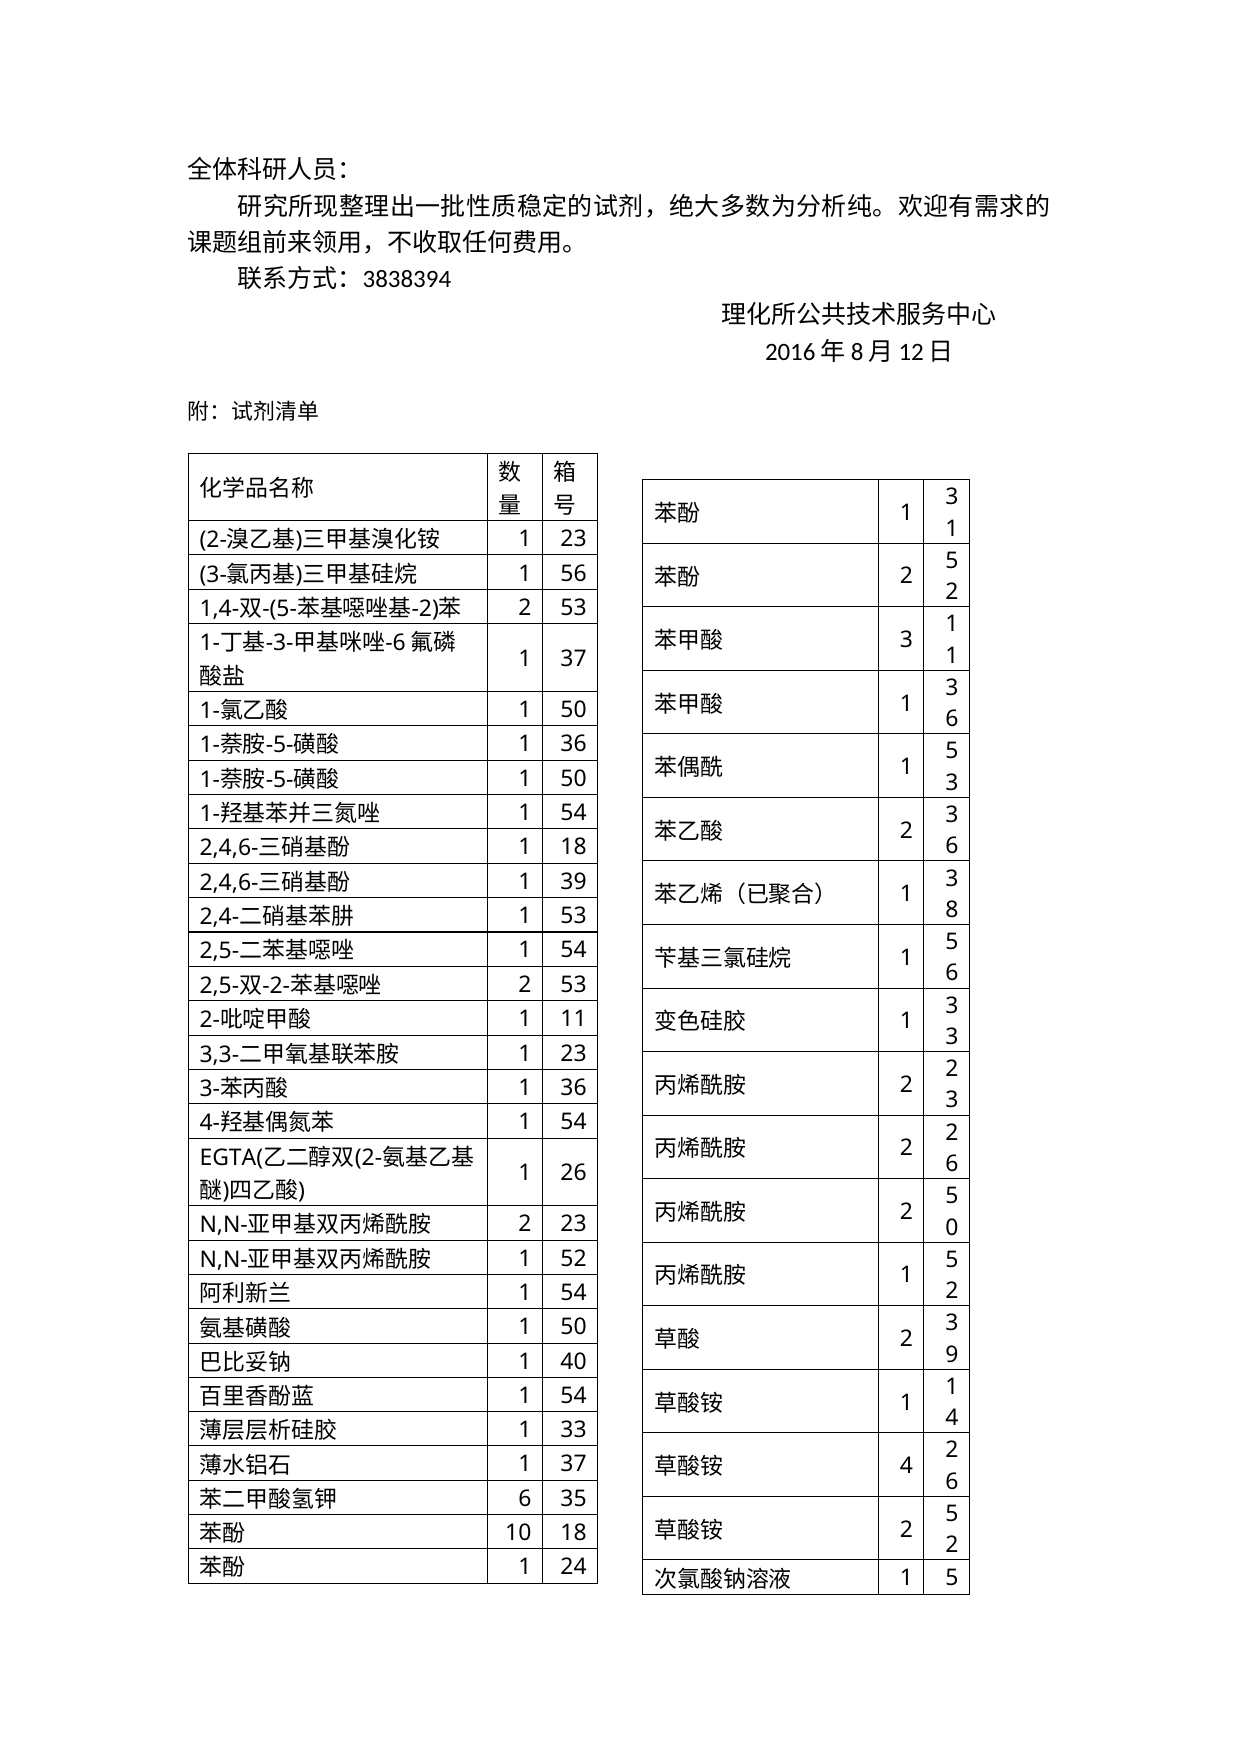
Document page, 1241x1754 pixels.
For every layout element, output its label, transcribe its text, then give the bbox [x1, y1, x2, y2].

table_cell 2 [879, 1497, 923, 1559]
table_cell 3,3-二甲氧基联苯胺 [189, 1036, 487, 1069]
table_cell 53 [543, 967, 597, 1000]
table_cell 54 [543, 795, 597, 828]
table_header 化学品名称 [189, 454, 487, 520]
table_cell 6 [488, 1481, 542, 1514]
table_cell 1-氯乙酸 [189, 692, 487, 725]
table_cell 2 [488, 590, 542, 623]
table_cell 1 [488, 1412, 542, 1445]
table_cell 3-苯丙酸 [189, 1070, 487, 1103]
table_cell 1 [488, 1139, 542, 1205]
table_cell 1 [488, 521, 542, 554]
table_cell 1 [488, 933, 542, 966]
table_cell 36 [924, 671, 969, 733]
table_cell 53 [924, 734, 969, 797]
table_cell 10 [488, 1515, 542, 1548]
table_cell 苯甲酸 [643, 607, 878, 670]
table_cell 40 [543, 1344, 597, 1377]
table_cell 1 [488, 1001, 542, 1034]
table_cell 23 [543, 1036, 597, 1069]
table_cell 37 [543, 624, 597, 691]
table_cell 52 [924, 1497, 969, 1559]
table_cell 草酸铵 [643, 1370, 878, 1432]
table_header 箱号 [543, 454, 597, 520]
table_cell (2-溴乙基)三甲基溴化铵 [189, 521, 487, 554]
table_cell 18 [543, 1515, 597, 1548]
table_cell 苯二甲酸氢钾 [189, 1481, 487, 1514]
table_cell 苯乙酸 [643, 798, 878, 860]
table_cell 53 [543, 590, 597, 623]
table_cell 2 [879, 1306, 923, 1369]
table_cell 1 [488, 692, 542, 725]
table_cell 1 [879, 1243, 923, 1305]
table_cell 54 [543, 1104, 597, 1138]
table_header 31 [924, 480, 969, 543]
table_cell 1 [488, 795, 542, 828]
table_cell 53 [543, 898, 597, 931]
table_cell 54 [543, 1275, 597, 1308]
table_cell 1,4-双-(5-苯基噁唑基-2)苯 [189, 590, 487, 623]
table_cell 阿利新兰 [189, 1275, 487, 1308]
table_cell 丙烯酰胺 [643, 1179, 878, 1242]
table_cell 1-丁基-3-甲基咪唑-6氟磷酸盐 [189, 624, 487, 691]
table_cell 38 [924, 861, 969, 924]
table_cell 苯酚 [189, 1515, 487, 1548]
table_cell 4 [879, 1433, 923, 1496]
table_cell 35 [543, 1481, 597, 1514]
table_cell 2,4,6-三硝基酚 [189, 864, 487, 897]
table_cell 次氯酸钠溶液 [643, 1560, 878, 1594]
table_cell 1 [488, 1275, 542, 1308]
table_cell 薄水铝石 [189, 1446, 487, 1480]
table_cell 33 [924, 989, 969, 1051]
table_cell 3 [879, 607, 923, 670]
table_cell 苯偶酰 [643, 734, 878, 797]
table_cell 丙烯酰胺 [643, 1243, 878, 1305]
table_cell 2 [879, 1116, 923, 1178]
table_cell 1 [488, 1378, 542, 1411]
table_cell 50 [924, 1179, 969, 1242]
table_cell 54 [543, 1378, 597, 1411]
table_cell 26 [543, 1139, 597, 1205]
table_cell 草酸铵 [643, 1497, 878, 1559]
table_cell 百里香酚蓝 [189, 1378, 487, 1411]
table_cell 36 [543, 726, 597, 759]
table_cell 50 [543, 692, 597, 725]
table_cell 草酸铵 [643, 1433, 878, 1496]
table_cell 52 [924, 1243, 969, 1305]
table_cell 苯酚 [189, 1549, 487, 1582]
table_cell 39 [924, 1306, 969, 1369]
table_cell 36 [543, 1070, 597, 1103]
table_header 苯酚 [643, 480, 878, 543]
text 理化所公共技术服务中心 [616, 295, 1053, 331]
text 联系方式：3838394 [187, 259, 1053, 295]
table_cell N,N-亚甲基双丙烯酰胺 [189, 1241, 487, 1274]
table_cell 1 [488, 726, 542, 759]
table_cell 1 [488, 898, 542, 931]
table_cell 1 [879, 734, 923, 797]
table_cell 33 [543, 1412, 597, 1445]
table_cell 苯甲酸 [643, 671, 878, 733]
text 研究所现整理出一批性质稳定的试剂，绝大多数为分析纯。欢迎有需求的课题组前来领用，不收取任何费用。 [187, 186, 1053, 259]
table_cell 1 [488, 829, 542, 863]
table_cell 变色硅胶 [643, 989, 878, 1051]
table_cell 1 [488, 1446, 542, 1480]
text 2016年8月12日 [616, 331, 1053, 367]
table_cell 54 [543, 933, 597, 966]
table_cell 18 [543, 829, 597, 863]
table_cell 56 [924, 925, 969, 987]
table_cell 4-羟基偶氮苯 [189, 1104, 487, 1138]
table_cell 37 [543, 1446, 597, 1480]
table_cell 丙烯酰胺 [643, 1116, 878, 1178]
table_cell 薄层层析硅胶 [189, 1412, 487, 1445]
table_header 数量 [488, 454, 542, 520]
table_cell 2 [879, 544, 923, 606]
table_header 1 [879, 480, 923, 543]
table_cell 50 [543, 1309, 597, 1343]
table_cell 23 [924, 1052, 969, 1114]
table_cell (3-氯丙基)三甲基硅烷 [189, 555, 487, 589]
table_cell 1 [488, 1070, 542, 1103]
table_cell 2,4,6-三硝基酚 [189, 829, 487, 863]
table_cell 52 [924, 544, 969, 606]
table_cell 1-萘胺-5-磺酸 [189, 761, 487, 794]
table_cell 11 [543, 1001, 597, 1034]
table_cell 23 [543, 1206, 597, 1240]
table_cell 2 [879, 1052, 923, 1114]
table_cell 26 [924, 1433, 969, 1496]
table_cell N,N-亚甲基双丙烯酰胺 [189, 1206, 487, 1240]
table_cell 苄基三氯硅烷 [643, 925, 878, 987]
table_cell 50 [543, 761, 597, 794]
table_cell 1 [488, 1104, 542, 1138]
table_cell 2 [488, 1206, 542, 1240]
table_cell 1 [879, 861, 923, 924]
table_cell 52 [543, 1241, 597, 1274]
table_cell 1 [488, 624, 542, 691]
table_cell 24 [543, 1549, 597, 1582]
table_cell 1-羟基苯并三氮唑 [189, 795, 487, 828]
table_cell 1-萘胺-5-磺酸 [189, 726, 487, 759]
table_cell 丙烯酰胺 [643, 1052, 878, 1114]
table_cell 26 [924, 1116, 969, 1178]
table_cell 56 [924, 1560, 969, 1594]
table_cell 1 [488, 864, 542, 897]
text 附：试剂清单 [187, 394, 1053, 426]
table_cell 巴比妥钠 [189, 1344, 487, 1377]
table_cell 1 [488, 1549, 542, 1582]
table_cell 1 [879, 1370, 923, 1432]
table_cell 1 [488, 761, 542, 794]
table_cell 14 [924, 1370, 969, 1432]
text 全体科研人员： [187, 150, 1053, 186]
table_cell 11 [924, 607, 969, 670]
table_cell 草酸 [643, 1306, 878, 1369]
table_cell 36 [924, 798, 969, 860]
table_cell 2 [879, 1179, 923, 1242]
table_cell 苯乙烯（已聚合） [643, 861, 878, 924]
table_cell 1 [488, 1344, 542, 1377]
table_cell 1 [488, 1036, 542, 1069]
table_cell 2,4-二硝基苯肼 [189, 898, 487, 931]
table_cell 1 [488, 555, 542, 589]
table_cell 2,5-双-2-苯基噁唑 [189, 967, 487, 1000]
table_cell 23 [543, 521, 597, 554]
table_cell 1 [879, 989, 923, 1051]
table_cell 2-吡啶甲酸 [189, 1001, 487, 1034]
table_cell 1 [488, 1241, 542, 1274]
table_cell 39 [543, 864, 597, 897]
table_cell 56 [543, 555, 597, 589]
table_cell EGTA(乙二醇双(2-氨基乙基醚)四乙酸) [189, 1139, 487, 1205]
table_cell 苯酚 [643, 544, 878, 606]
table_cell 1 [879, 671, 923, 733]
table_cell 氨基磺酸 [189, 1309, 487, 1343]
table_cell 2 [879, 798, 923, 860]
table_cell 1 [488, 1309, 542, 1343]
table_cell 2,5-二苯基噁唑 [189, 933, 487, 966]
table_cell 1 [879, 1560, 923, 1594]
table_cell 2 [488, 967, 542, 1000]
table_cell 1 [879, 925, 923, 987]
